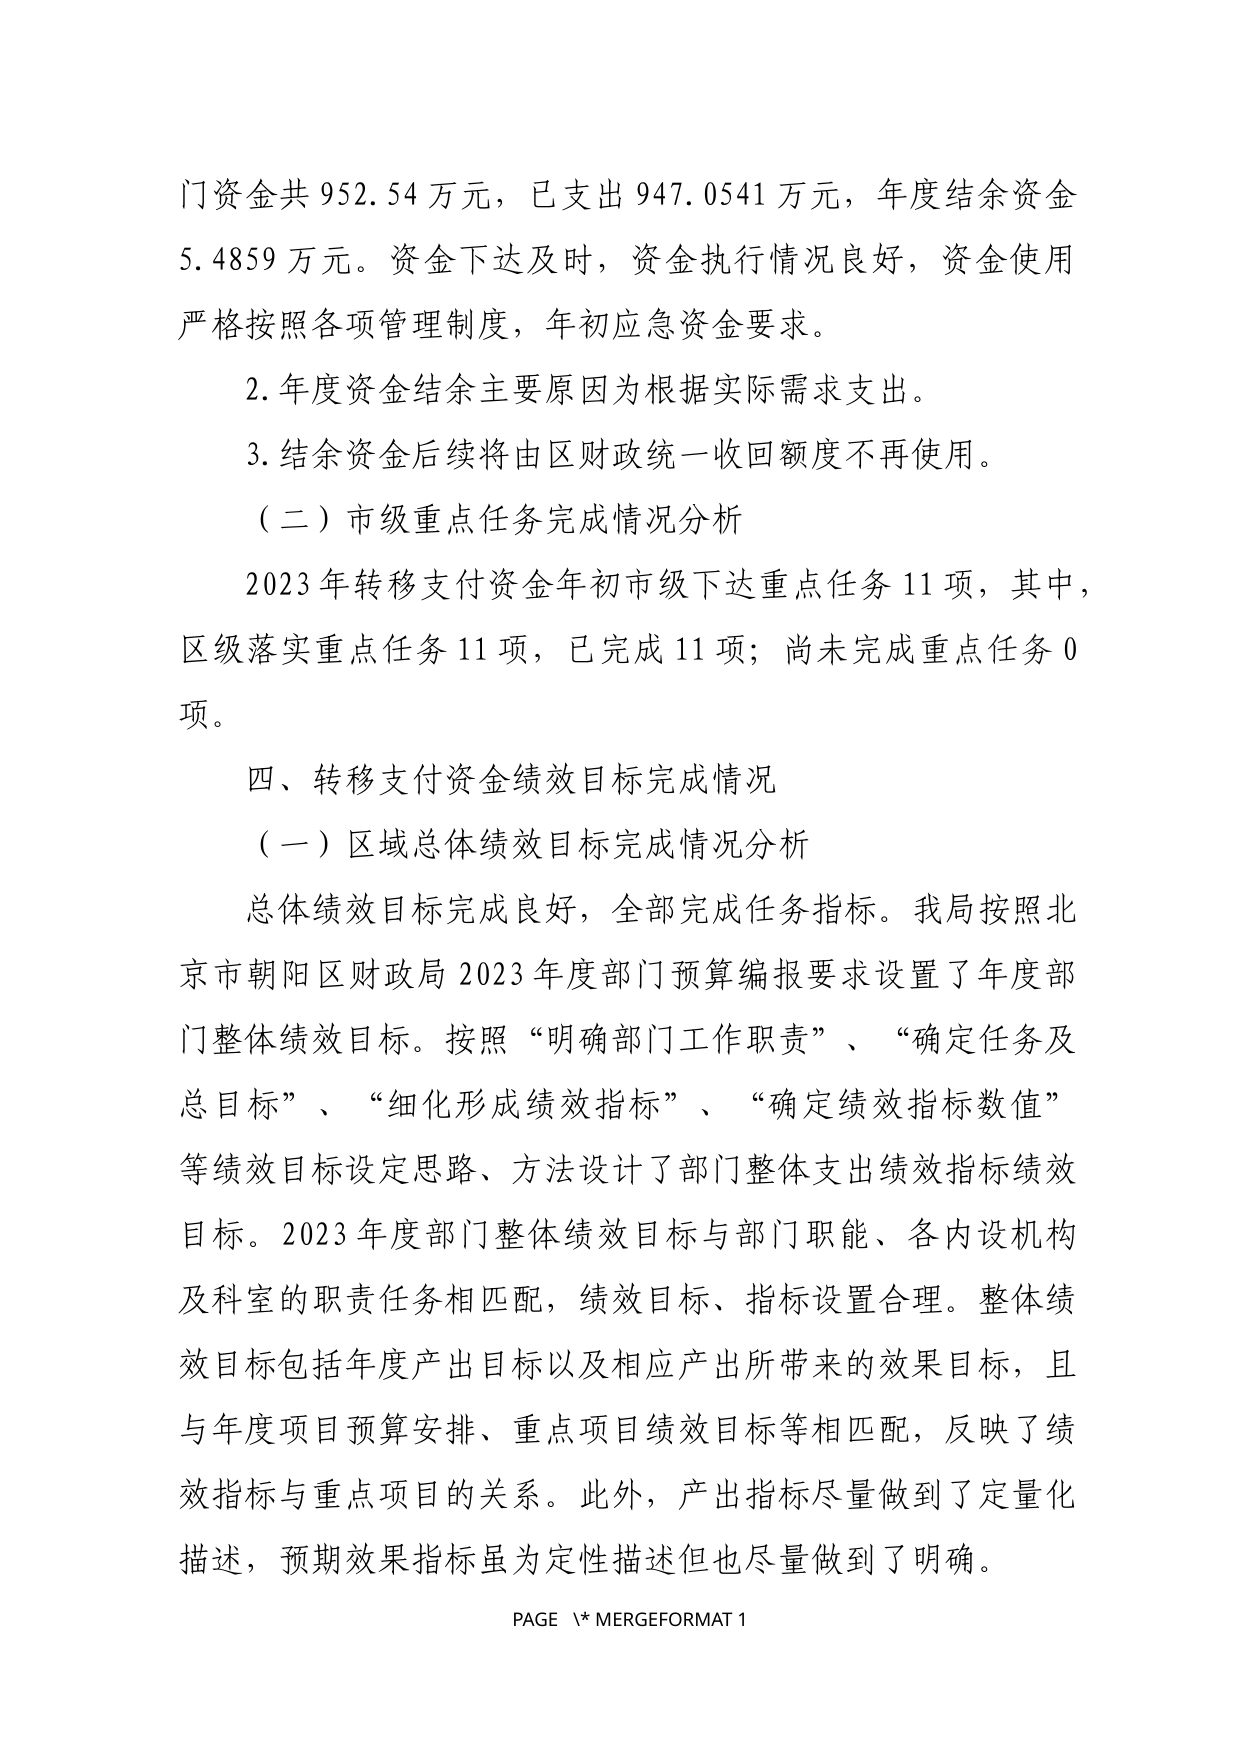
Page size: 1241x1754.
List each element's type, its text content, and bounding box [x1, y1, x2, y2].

text （一）区域总体绩效目标完成情况分析 [177, 810, 1078, 875]
text 总体绩效目标完成良好，全部完成任务指标。我局按照北京市朝阳区财政局2023年度部门预算编报要求设置了年度部门整体绩效目标。按照“明确部门工作职责”、“确定任务及总目标”、“细化形成绩效指标”、“确定绩效指标数值” 等绩效目标设定思路、方法设计了部门整体支出绩效指标绩效目标。2023年度部门整体绩效目标与部门职能、各内设机构及科室的职责任务相匹配，绩效目标、指标设置合理。整体绩效目标包括年度产出目标以及相应产出所带来的效果目标，且与年度项目预算安排、重点项目绩效目标等相匹配，反映了绩效指标与重点项目的关系。此外，产出指标尽量做到了定量化描述，预期效果指标虽为定性描述但也尽量做到了明确。 [177, 875, 1078, 1590]
text 3.结余资金后续将由区财政统一收回额度不再使用。 [177, 420, 1078, 485]
text （二）市级重点任务完成情况分析 [177, 485, 1078, 550]
text 2023年转移支付资金年初市级下达重点任务11项，其中，区级落实重点任务11项，已完成11项；尚未完成重点任务0项。 [177, 550, 1078, 745]
text 四、转移支付资金绩效目标完成情况 [177, 745, 1078, 810]
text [177, 160, 1078, 355]
text 2.年度资金结余主要原因为根据实际需求支出。 [177, 355, 1078, 420]
